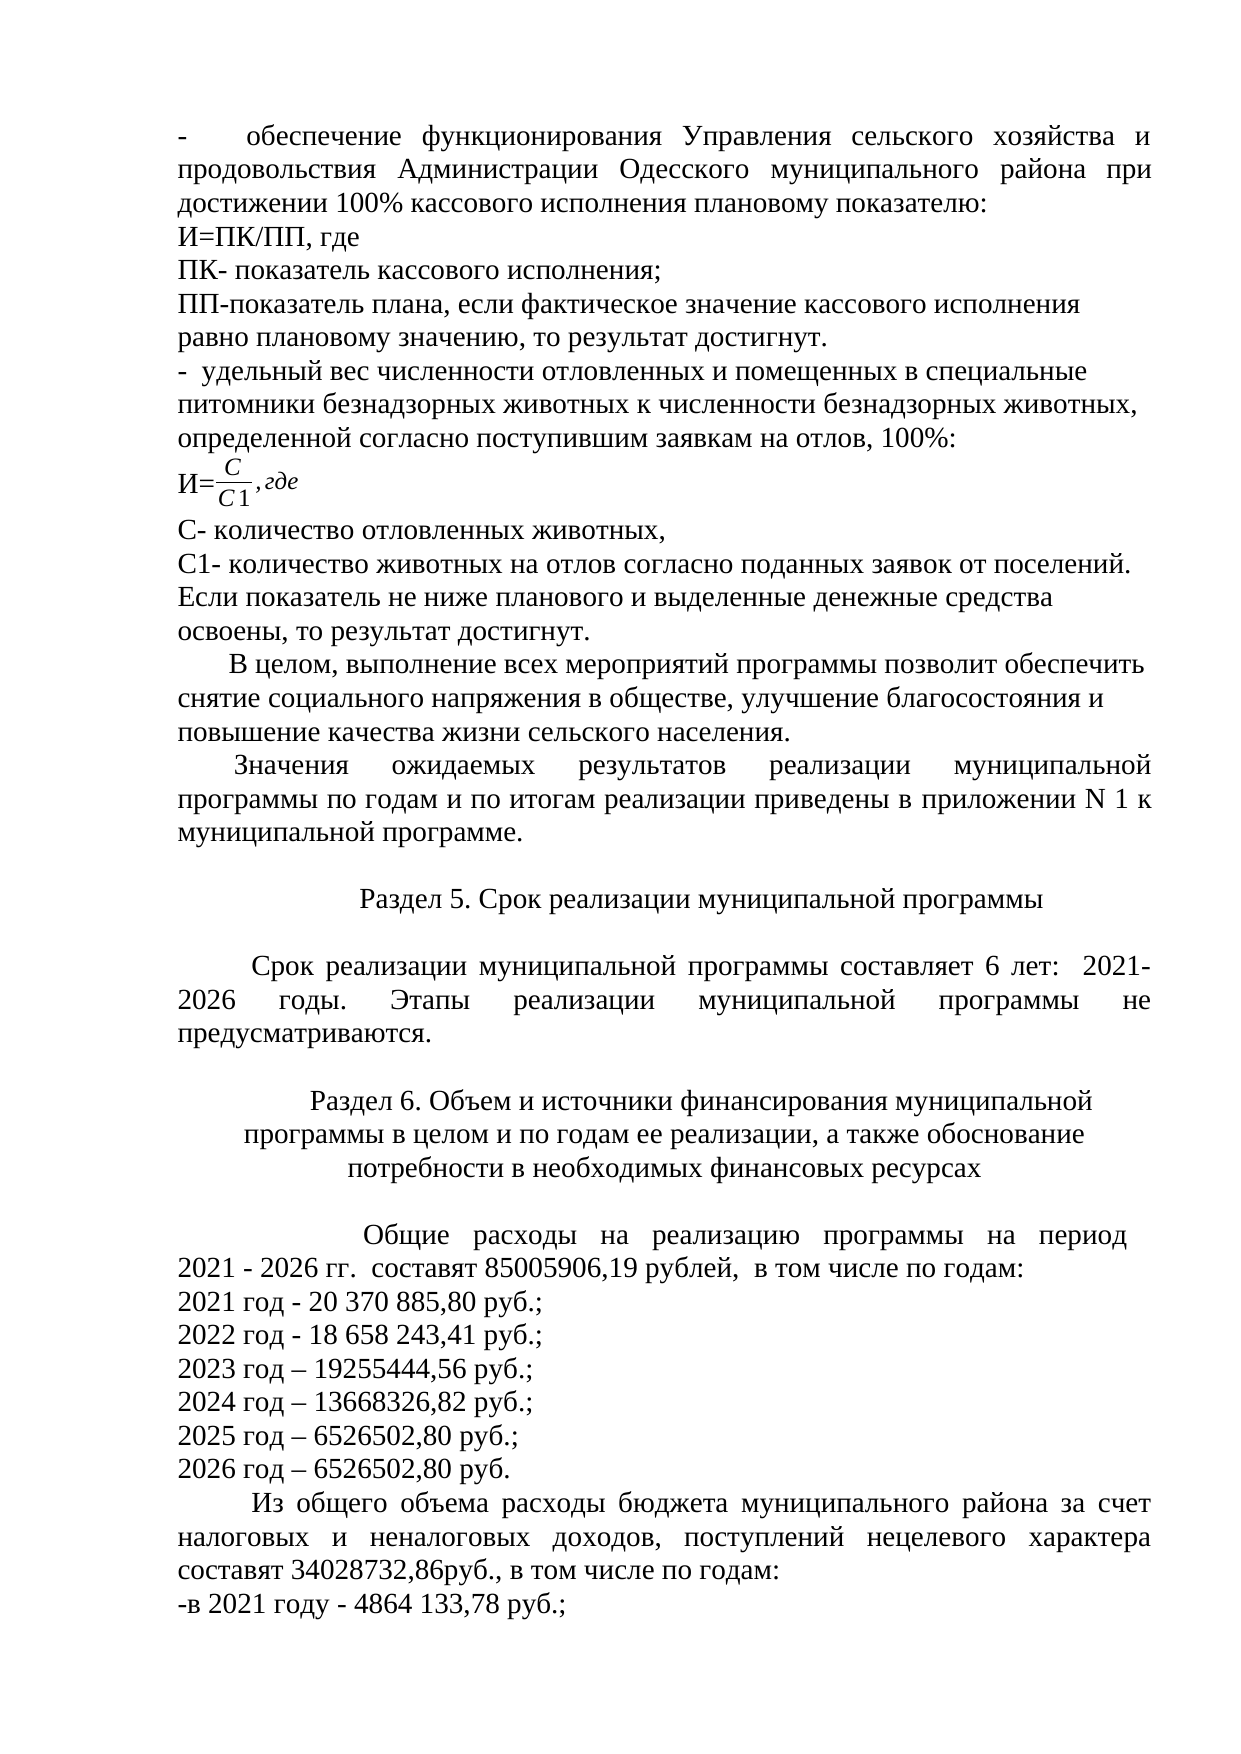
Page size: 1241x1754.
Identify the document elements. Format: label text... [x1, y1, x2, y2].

text Если показатель не ниже планового и выделенные денежные средства освоены, то результат достигнут. [177, 579, 1152, 647]
text ПК- показатель кассового исполнения; [177, 252, 1152, 286]
text 2023 год – 19255444,56 руб.; [177, 1351, 1152, 1384]
text И= [177, 453, 1152, 512]
text С1- количество животных на отлов согласно поданных заявок от поселений. [177, 546, 1152, 579]
text Раздел 5. Срок реализации муниципальной программы [177, 881, 1152, 915]
text Общие расходы на реализацию программы на период 2021 - 2026 гг. составят 85005906,19 рублей, в том числе по годам: [177, 1217, 1152, 1284]
text -в 2021 году - 4864 133,78 руб.; [177, 1586, 1152, 1619]
text 2025 год – 6526502,80 руб.; [177, 1418, 1152, 1452]
text Раздел 6. Объем и источники финансирования муниципальной программы в целом и по годам ее реализации, а также обоснование потребности в необходимых финансовых ресурсах [177, 1083, 1152, 1183]
text 2022 год - 18 658 243,41 руб.; [177, 1317, 1152, 1351]
text Срок реализации муниципальной программы составляет 6 лет: 2021- 2026 годы. Этапы реализации муниципальной программы не предусматриваются. [177, 948, 1152, 1049]
text - обеспечение функционирования Управления сельского хозяйства и продовольствия Администрации Одесского муниципального района при достижении 100% кассового исполнения плановому показателю: [177, 118, 1152, 219]
text И=ПК/ПП, где [177, 219, 1152, 252]
text - удельный вес численности отловленных и помещенных в специальные питомники безнадзорных животных к численности безнадзорных животных, определенной согласно поступившим заявкам на отлов, 100%: [177, 353, 1152, 453]
text ПП-показатель плана, если фактическое значение кассового исполнения равно плановому значению, то результат достигнут. [177, 286, 1152, 353]
text В целом, выполнение всех мероприятий программы позволит обеспечить снятие социального напряжения в обществе, улучшение благосостояния и повышение качества жизни сельского населения. [177, 647, 1152, 747]
text С- количество отловленных животных, [177, 512, 1152, 546]
text 2026 год – 6526502,80 руб. [177, 1452, 1152, 1485]
text Значения ожидаемых результатов реализации муниципальной программы по годам и по итогам реализации приведены в приложении N 1 к муниципальной программе. [177, 747, 1152, 848]
text Из общего объема расходы бюджета муниципального района за счет налоговых и неналоговых доходов, поступлений нецелевого характера составят 34028732,86руб., в том числе по годам: [177, 1485, 1152, 1586]
text 2021 год - 20 370 885,80 руб.; [177, 1284, 1152, 1317]
text 2024 год – 13668326,82 руб.; [177, 1384, 1152, 1418]
